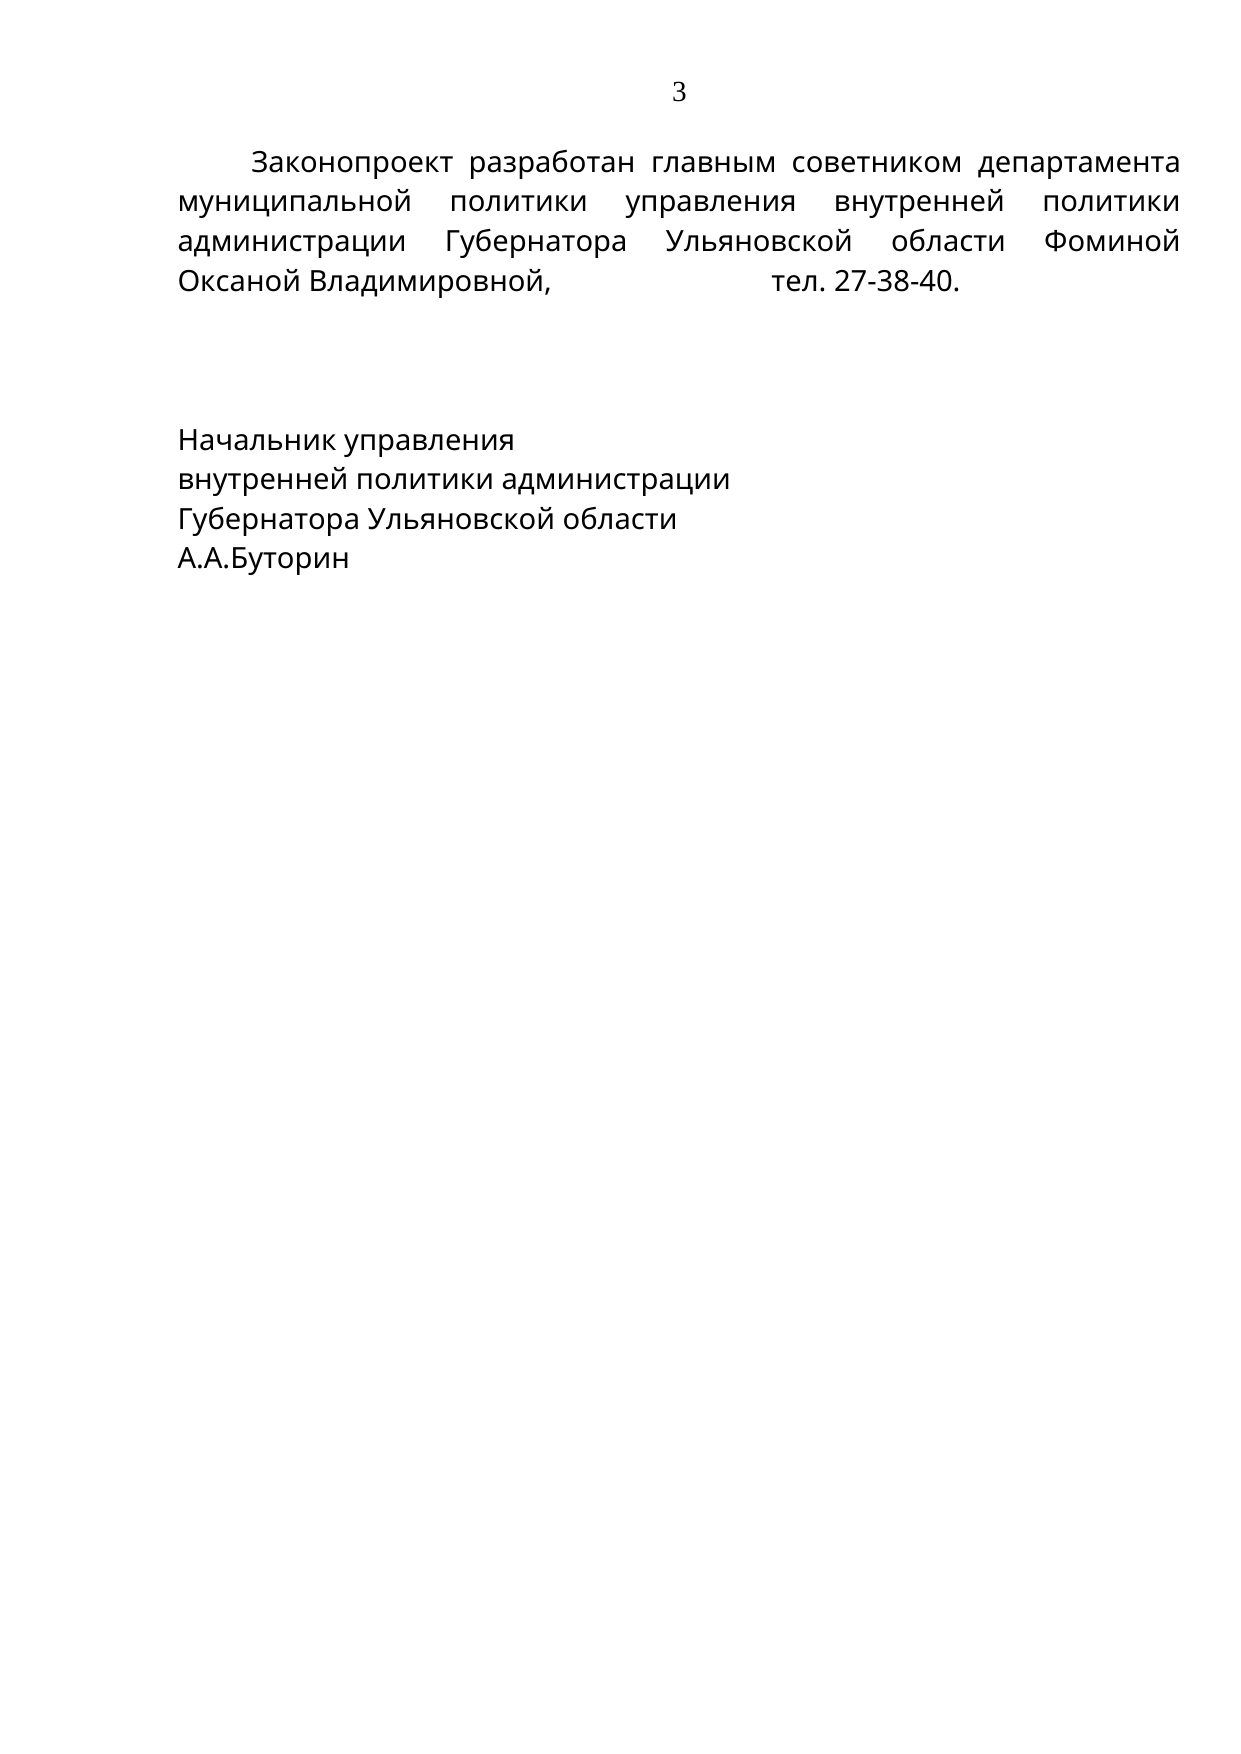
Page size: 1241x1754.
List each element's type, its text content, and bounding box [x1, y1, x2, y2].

text Начальник управления [177, 419, 1181, 458]
text Законопроект разработан главным советником департамента муниципальной политики управления внутренней политики администрации Губернатора Ульяновской области Фоминой Оксаной Владимировной, тел. 27-38-40. [177, 141, 1181, 300]
text Губернатора Ульяновской области А.А.Буторин [177, 498, 1181, 577]
text внутренней политики администрации [177, 458, 1181, 498]
